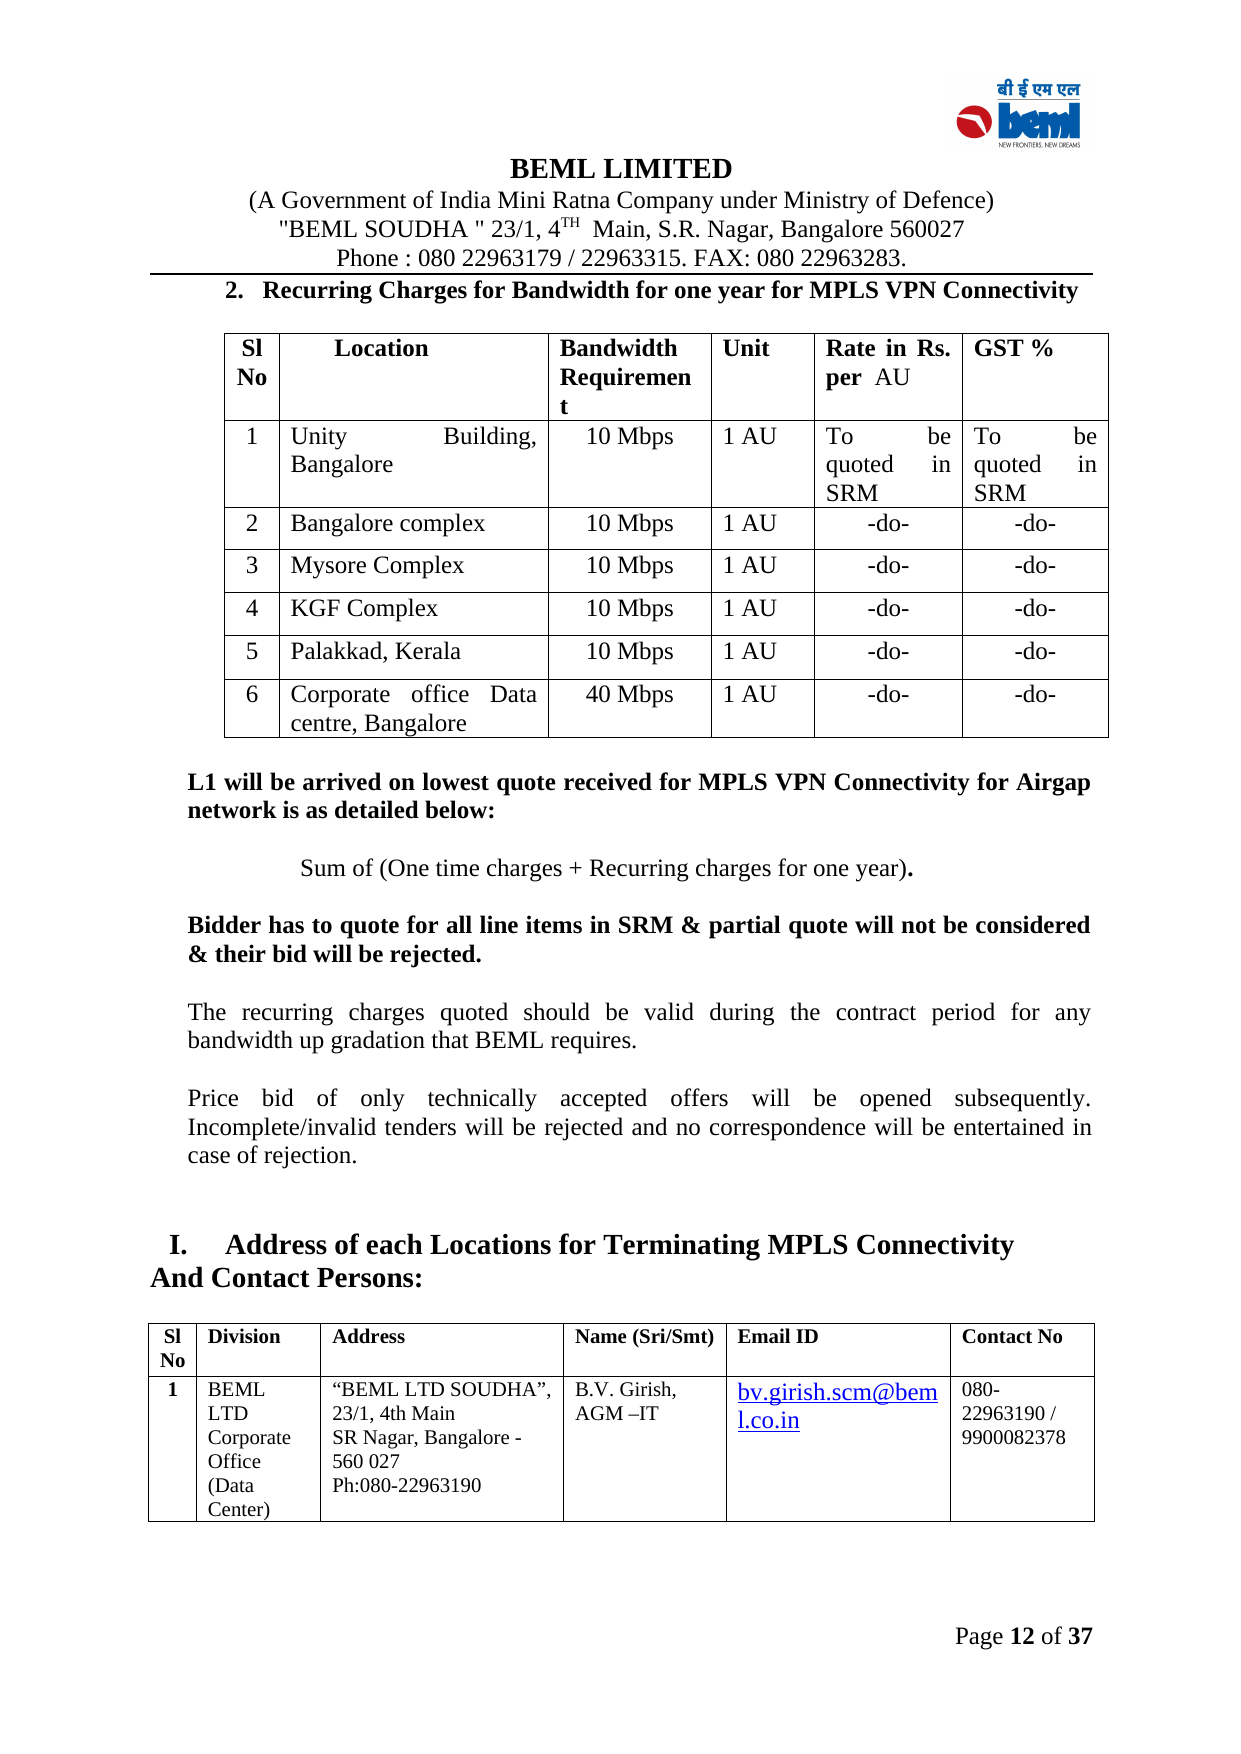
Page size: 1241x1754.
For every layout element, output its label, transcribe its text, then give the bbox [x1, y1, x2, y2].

table_cell 080-22963190 / 9900082378 [951, 1377, 1094, 1521]
table_cell 10 Mbps [549, 636, 711, 678]
picture [944, 75, 1093, 152]
table_cell -do- [815, 508, 962, 549]
table_header Name (Sri/Smt) [564, 1324, 726, 1376]
table_cell Mysore Complex [280, 550, 548, 592]
table_cell 40 Mbps [549, 680, 711, 737]
table_cell 10 Mbps [549, 550, 711, 592]
table_header Unit [712, 334, 814, 420]
table_cell -do- [815, 636, 962, 678]
table_header Sl No [225, 334, 279, 420]
table_cell KGF Complex [280, 593, 548, 635]
table_cell -do- [963, 636, 1108, 678]
table_cell -do- [815, 593, 962, 635]
table_cell Corporate office Data centre, Bangalore [280, 680, 548, 737]
table_cell 10 Mbps [549, 508, 711, 549]
table_cell 1 AU [712, 508, 814, 549]
table_cell -do- [963, 550, 1108, 592]
table_cell 4 [225, 593, 279, 635]
text The recurring charges quoted should be valid during the contract period for any bandwidth up gradation that BEML requires. [187, 997, 1093, 1054]
table_cell 1 [225, 421, 279, 507]
table_cell 2 [225, 508, 279, 549]
table_cell -do- [815, 550, 962, 592]
table_header GST % [963, 334, 1108, 420]
table_cell Palakkad, Kerala [280, 636, 548, 678]
table_header Bandwidth Requirement [549, 334, 711, 420]
table_cell 10 Mbps [549, 421, 711, 507]
text L1 will be arrived on lowest quote received for MPLS VPN Connectivity for Airgap network is as detailed below: [187, 767, 1093, 824]
table_header Location [280, 334, 548, 420]
table_cell 1 AU [712, 593, 814, 635]
table_header Address [321, 1324, 563, 1376]
table_cell 6 [225, 680, 279, 737]
text Price bid of only technically accepted offers will be opened subsequently. Incomplete/invalid tenders will be rejected and no correspondence will be entertained in case of rejection. [187, 1083, 1093, 1169]
table_cell “BEML LTD SOUDHA”, 23/1, 4th Main SR Nagar, Bangalore -560 027 Ph:080-22963190 [321, 1377, 563, 1521]
table_cell -do- [963, 680, 1108, 737]
table_header Email ID [727, 1324, 950, 1376]
table_cell 1 AU [712, 550, 814, 592]
table_cell B.V. Girish, AGM –IT [564, 1377, 726, 1521]
table_cell bv.girish.scm@beml.co.in [727, 1377, 950, 1521]
table_cell To be quoted in SRM [963, 421, 1108, 507]
table_cell Unity Building, Bangalore [280, 421, 548, 507]
list Address of each Locations for Terminating MPLS Connectivity [187, 1227, 1093, 1260]
table_cell 3 [225, 550, 279, 592]
table_cell To be quoted in SRM [815, 421, 962, 507]
text Bidder has to quote for all line items in SRM & partial quote will not be considered & their bid will be rejected. [187, 911, 1093, 968]
table_header Contact No [951, 1324, 1094, 1376]
table_header Sl No [149, 1324, 196, 1376]
table_cell Bangalore complex [280, 508, 548, 549]
table_cell 1 AU [712, 680, 814, 737]
table_cell 1 AU [712, 421, 814, 507]
table_cell 1 [149, 1377, 196, 1521]
table_cell -do- [963, 508, 1108, 549]
table_header Division [197, 1324, 320, 1376]
list And Contact Persons: [150, 1260, 1093, 1294]
text Sum of (One time charges + Recurring charges for one year). [300, 853, 1093, 882]
table_cell 10 Mbps [549, 593, 711, 635]
table_cell BEML LTD Corporate Office (Data Center) [197, 1377, 320, 1521]
table_cell -do- [963, 593, 1108, 635]
table_cell 5 [225, 636, 279, 678]
table_cell 1 AU [712, 636, 814, 678]
table_cell -do- [815, 680, 962, 737]
table_header Rate in Rs. per AU [815, 334, 962, 420]
list Recurring Charges for Bandwidth for one year for MPLS VPN Connectivity [225, 275, 1093, 304]
